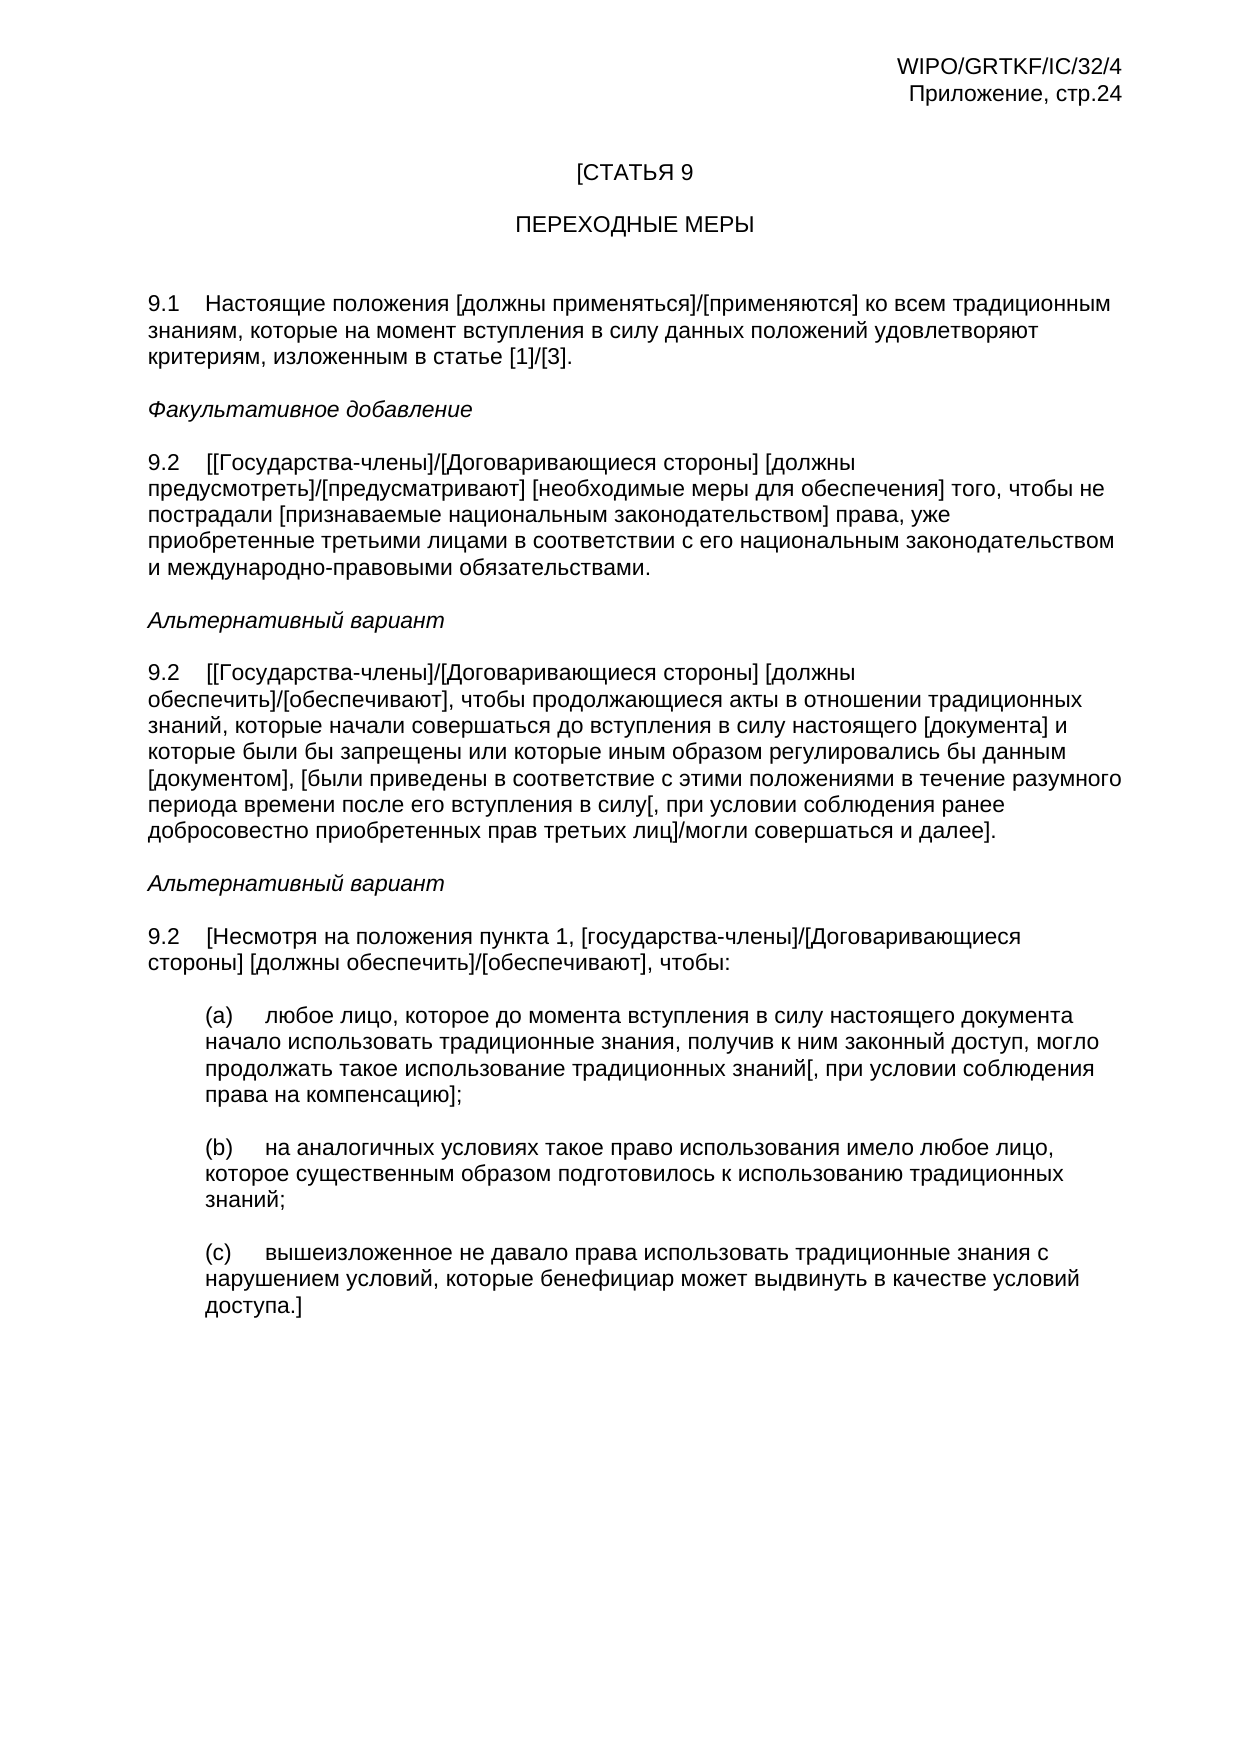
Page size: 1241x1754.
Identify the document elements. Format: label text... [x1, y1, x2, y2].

text Альтернативный вариант [148, 870, 1122, 896]
text ПЕРЕХОДНЫЕ МЕРЫ [148, 211, 1122, 238]
text 9.2 [[Государства-члены]/[Договаривающиеся стороны] [должны обеспечить]/[обеспечивают], чтобы продолжающиеся акты в отношении традиционных знаний, которые начали совершаться до вступления в силу настоящего [документа] и которые были бы запрещены или которые иным образом регулировались бы данным [документом], [были приведены в соответствие с этими положениями в течение разумного периода времени после его вступления в силу[, при условии соблюдения ранее добросовестно приобретенных прав третьих лиц]/могли совершаться и далее]. [148, 659, 1122, 844]
text 9.1 Настоящие положения [должны применяться]/[применяются] ко всем традиционным знаниям, которые на момент вступления в силу данных положений удовлетворяют критериям, изложенным в статье [1]/[3]. [148, 290, 1122, 369]
text 9.2 [[Государства-члены]/[Договаривающиеся стороны] [должны предусмотреть]/[предусматривают] [необходимые меры для обеспечения] того, чтобы не пострадали [признаваемые национальным законодательством] права, уже приобретенные третьими лицами в соответствии с его национальным законодательством и международно-правовыми обязательствами. [148, 448, 1122, 580]
text (b) на аналогичных условиях такое право использования имело любое лицо, которое существенным образом подготовилось к использованию традиционных знаний; [205, 1134, 1122, 1213]
text [СТАТЬЯ 9 [148, 158, 1122, 185]
text Факультативное добавление [148, 396, 1122, 422]
text Альтернативный вариант [148, 607, 1122, 633]
text 9.2 [Несмотря на положения пункта 1, [государства-члены]/[Договаривающиеся стороны] [должны обеспечить]/[обеспечивают], чтобы: [148, 923, 1122, 976]
text (a) любое лицо, которое до момента вступления в силу настоящего документа начало использовать традиционные знания, получив к ним законный доступ, могло продолжать такое использование традиционных знаний[, при условии соблюдения права на компенсацию]; [205, 1002, 1122, 1107]
text (c) вышеизложенное не давало права использовать традиционные знания с нарушением условий, которые бенефициар может выдвинуть в качестве условий доступа.] [205, 1239, 1122, 1318]
